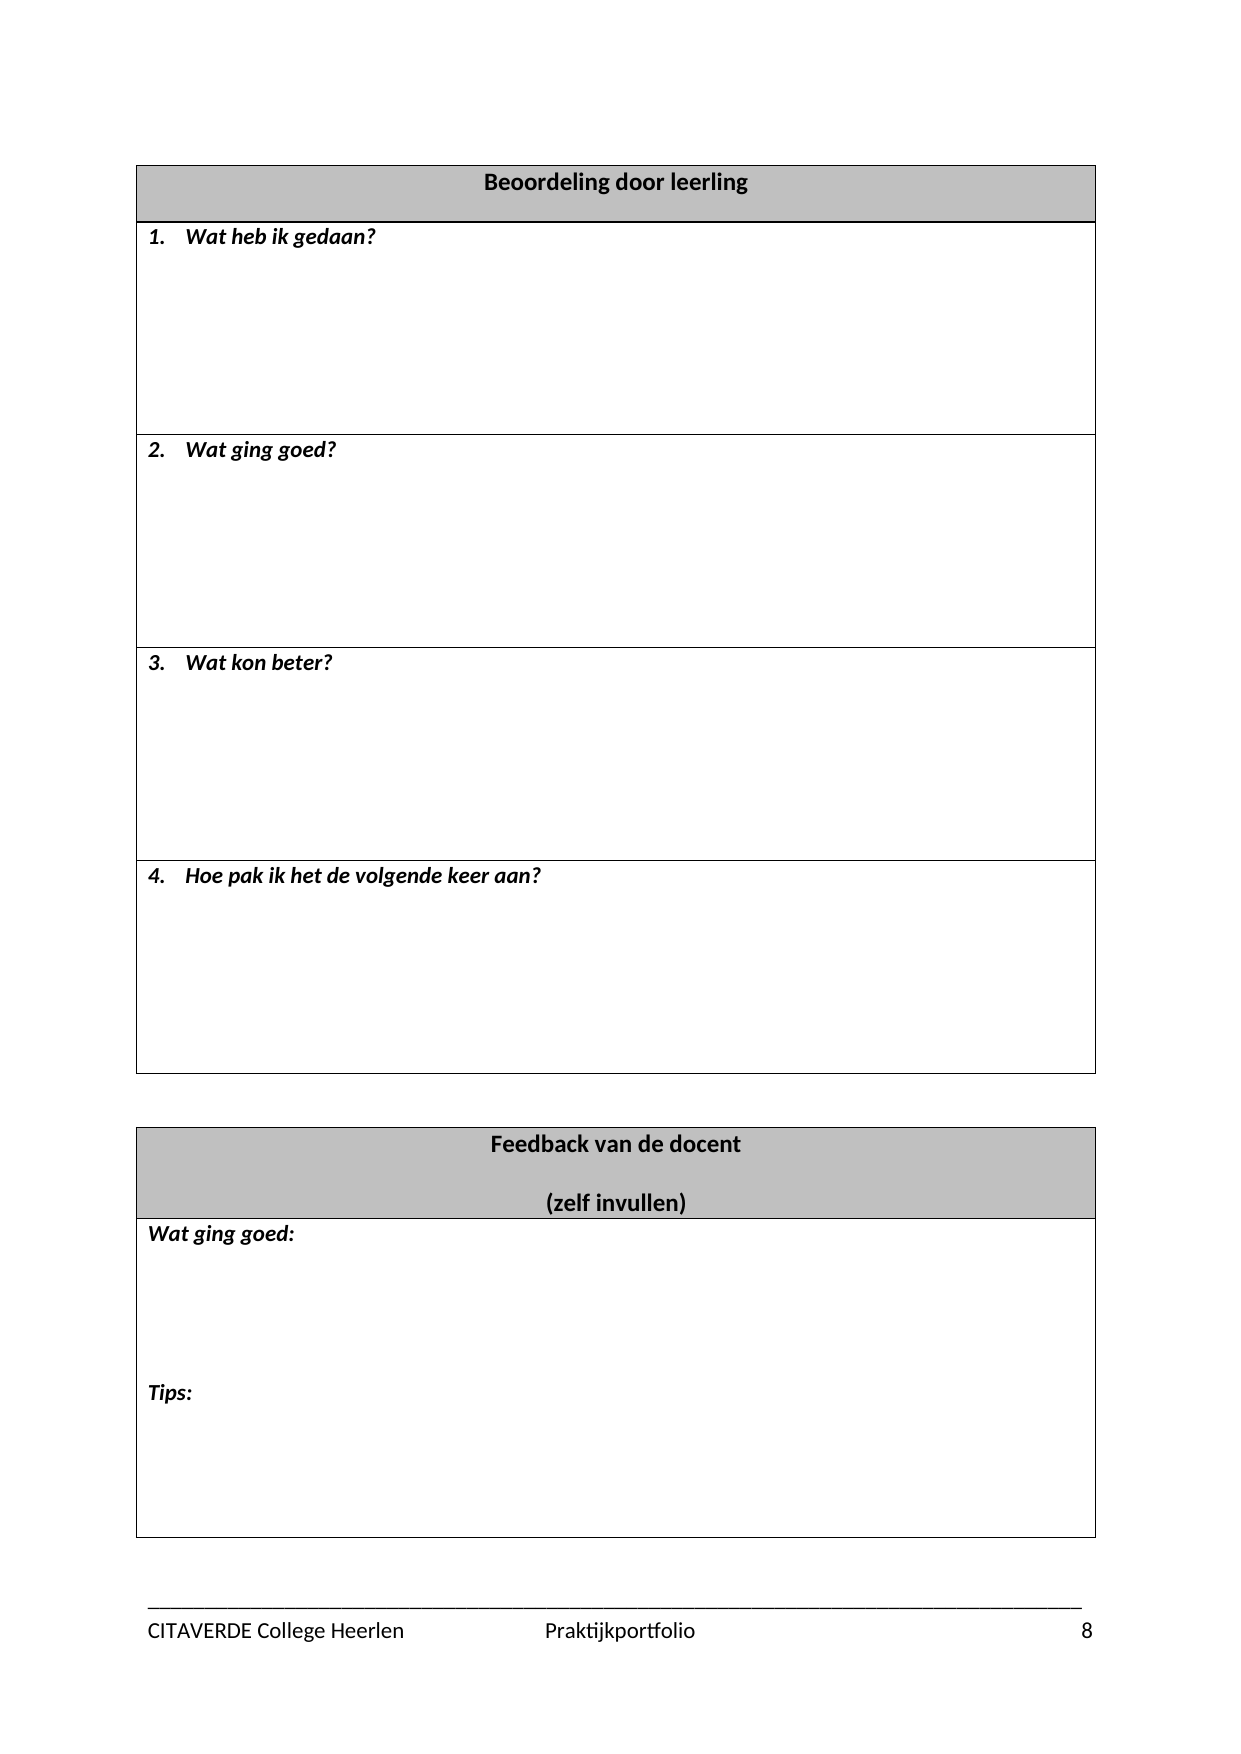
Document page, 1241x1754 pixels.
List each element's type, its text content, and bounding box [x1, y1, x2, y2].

table_cell Hoe pak ik het de volgende keer aan? [137, 861, 1095, 1073]
table_cell Wat kon beter? [137, 648, 1095, 860]
table_cell Wat ging goed: Tips: [137, 1219, 1095, 1537]
table_cell Wat ging goed? [137, 435, 1095, 647]
table_header Feedback van de docent (zelf invullen) [137, 1128, 1095, 1218]
table_cell Wat heb ik gedaan? [137, 223, 1095, 434]
table_header Beoordeling door leerling [137, 166, 1095, 221]
